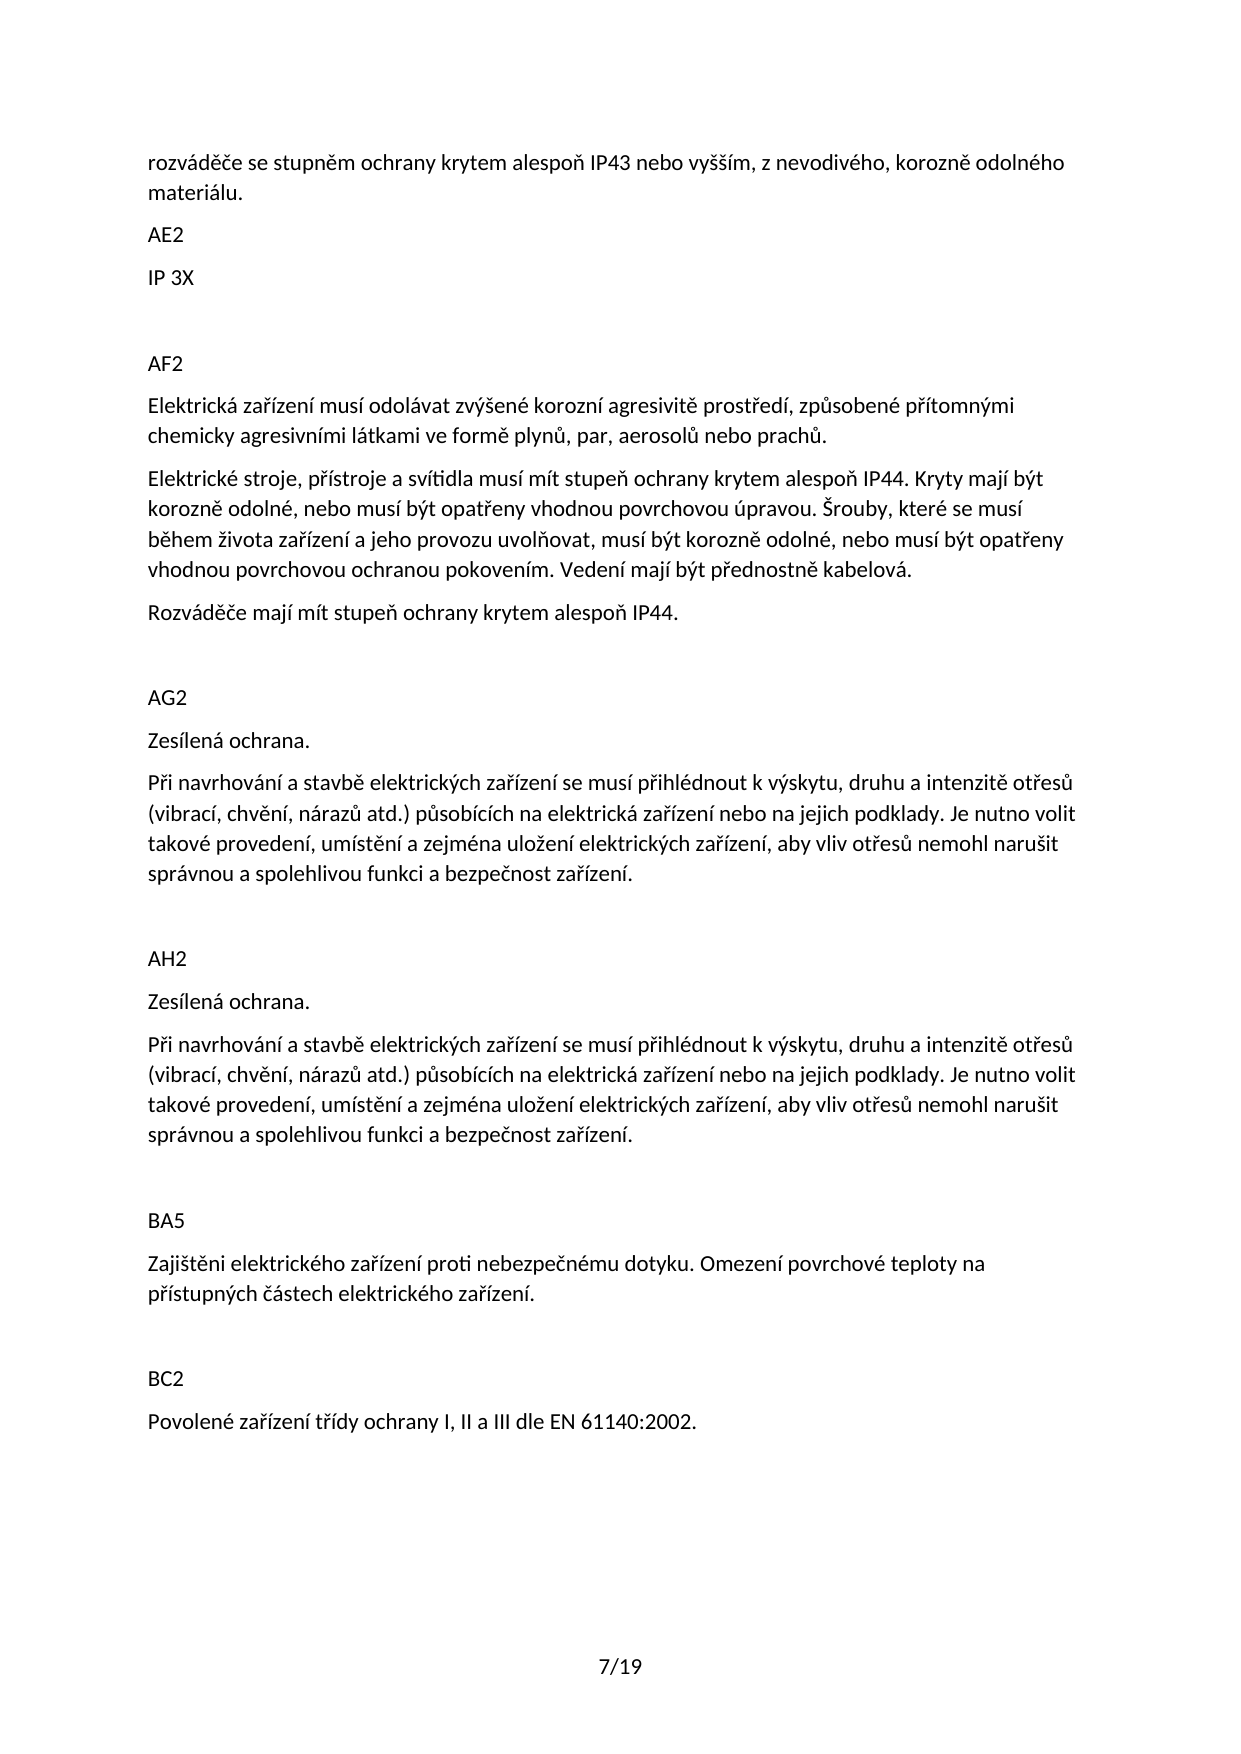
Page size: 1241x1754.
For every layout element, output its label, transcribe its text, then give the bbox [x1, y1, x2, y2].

text Zajištěni elektrického zařízení proti nebezpečnému dotyku. Omezení povrchové teploty na přístupných částech elektrického zařízení. [148, 1249, 1092, 1307]
text BA5 [148, 1206, 1092, 1234]
text Zesílená ochrana. [148, 987, 1092, 1015]
text AG2 [148, 683, 1092, 711]
text AE2 [148, 221, 1092, 249]
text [148, 148, 1092, 206]
text Rozváděče mají mít stupeň ochrany krytem alespoň IP44. [148, 598, 1092, 626]
text BC2 [148, 1364, 1092, 1392]
text Elektrická zařízení musí odolávat zvýšené korozní agresivitě prostředí, způsobené přítomnými chemicky agresivními látkami ve formě plynů, par, aerosolů nebo prachů. [148, 391, 1092, 450]
text IP 3X [148, 263, 1092, 291]
text Při navrhování a stavbě elektrických zařízení se musí přihlédnout k výskytu, druhu a intenzitě otřesů (vibrací, chvění, nárazů atd.) působících na elektrická zařízení nebo na jejich podklady. Je nutno volit takové provedení, umístění a zejména uložení elektrických zařízení, aby vliv otřesů nemohl narušit správnou a spolehlivou funkci a bezpečnost zařízení. [148, 1030, 1092, 1149]
text AF2 [148, 349, 1092, 377]
text Povolené zařízení třídy ochrany I, II a III dle EN 61140:2002. [148, 1407, 1092, 1435]
text Zesílená ochrana. [148, 726, 1092, 754]
text Při navrhování a stavbě elektrických zařízení se musí přihlédnout k výskytu, druhu a intenzitě otřesů (vibrací, chvění, nárazů atd.) působících na elektrická zařízení nebo na jejich podklady. Je nutno volit takové provedení, umístění a zejména uložení elektrických zařízení, aby vliv otřesů nemohl narušit správnou a spolehlivou funkci a bezpečnost zařízení. [148, 768, 1092, 887]
text Elektrické stroje, přístroje a svítidla musí mít stupeň ochrany krytem alespoň IP44. Kryty mají být korozně odolné, nebo musí být opatřeny vhodnou povrchovou úpravou. Šrouby, které se musí během života zařízení a jeho provozu uvolňovat, musí být korozně odolné, nebo musí být opatřeny vhodnou povrchovou ochranou pokovením. Vedení mají být přednostně kabelová. [148, 464, 1092, 583]
text AH2 [148, 944, 1092, 973]
